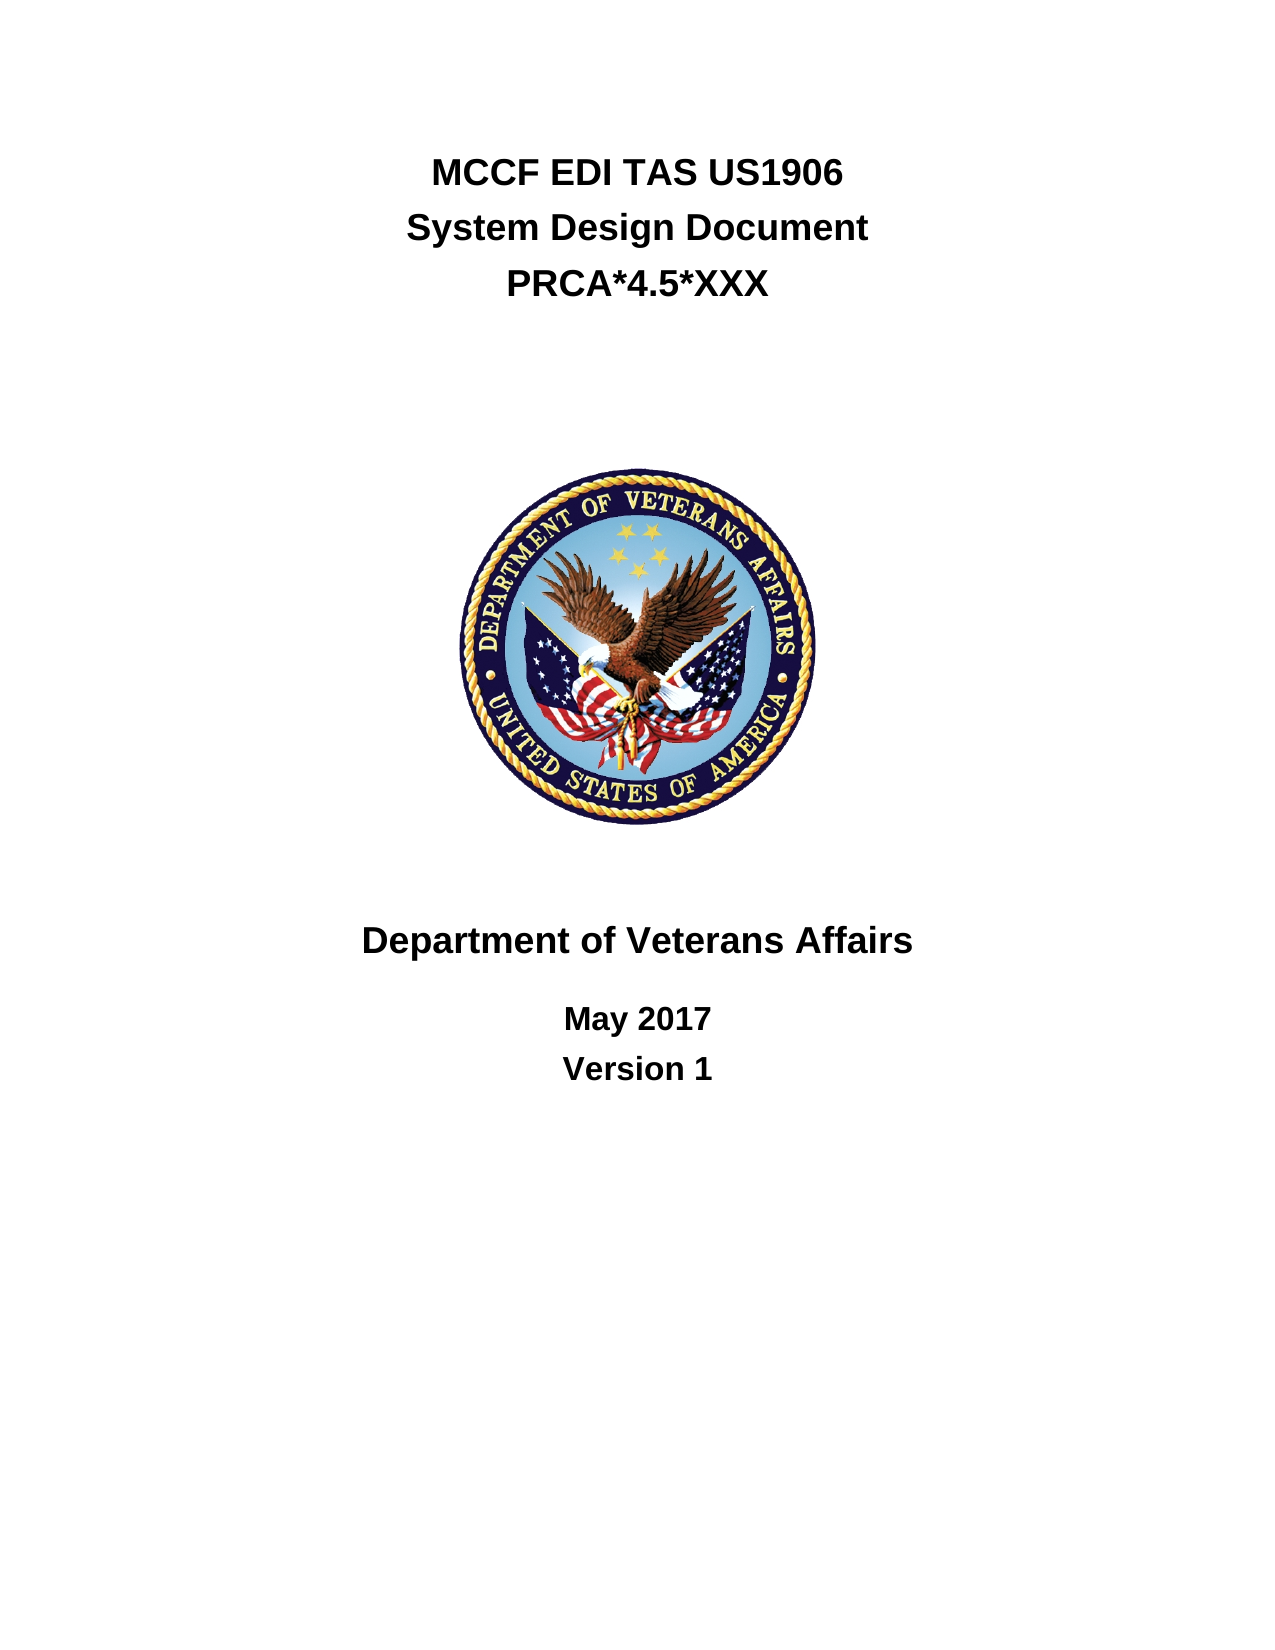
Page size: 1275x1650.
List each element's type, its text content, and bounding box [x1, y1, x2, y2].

title Version 1 [150, 1049, 1125, 1088]
title Department of Veterans Affairs [150, 918, 1125, 961]
title System Design Document [150, 206, 1125, 249]
title May 2017 [150, 998, 1125, 1037]
text MCCF EDI TAS US1906 [150, 150, 1125, 193]
title PRCA*4.5*XXX [150, 261, 1125, 304]
picture [459, 468, 816, 825]
